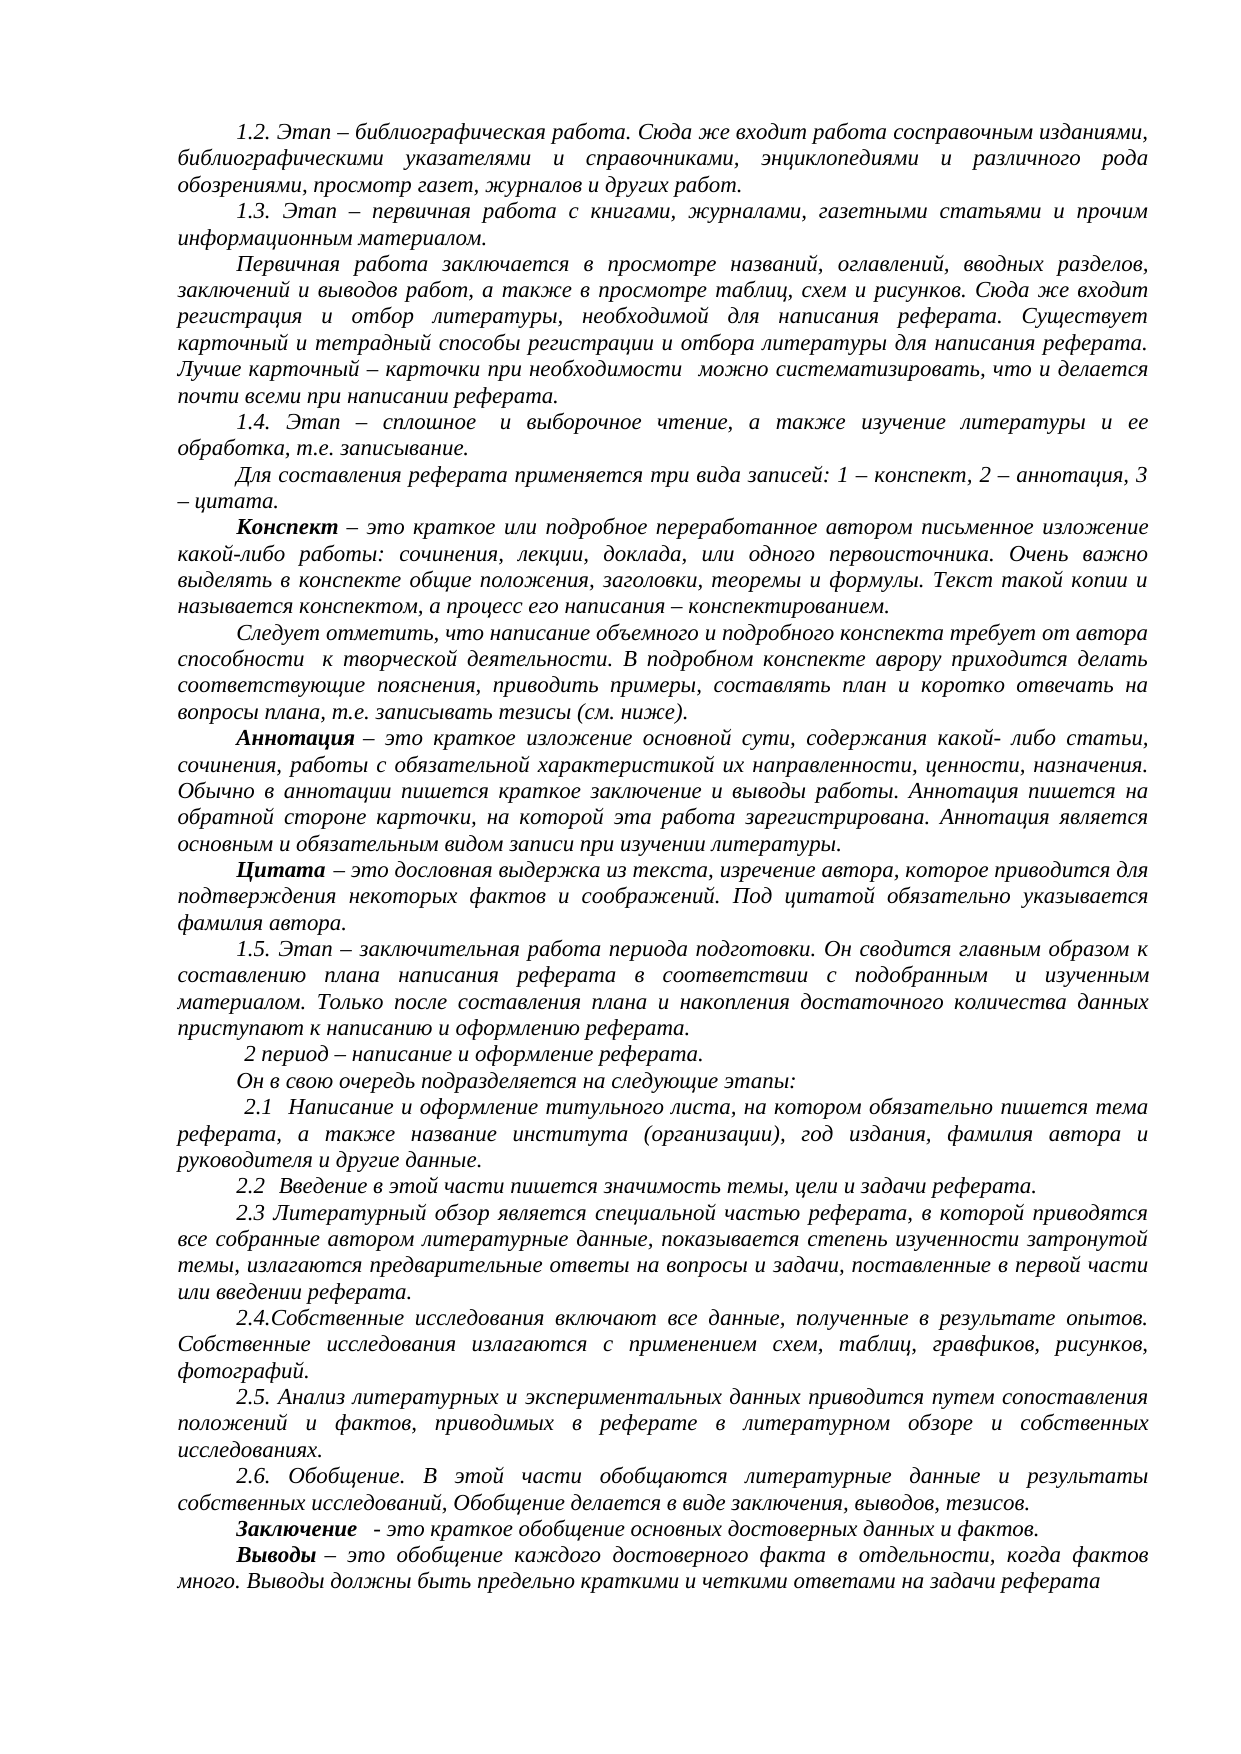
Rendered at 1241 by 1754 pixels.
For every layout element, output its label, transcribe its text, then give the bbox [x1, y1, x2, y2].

text 2.6. Обобщение. В этой части обобщаются литературные данные и результаты собственных исследований, Обобщение делается в виде заключения, выводов, тезисов. [177, 1462, 1152, 1515]
text Выводы – это обобщение каждого достоверного факта в отдельности, когда фактов много. Выводы должны быть предельно краткими и четкими ответами на задачи реферата [177, 1541, 1152, 1594]
text Первичная работа заключается в просмотре названий, оглавлений, вводных разделов, заключений и выводов работ, а также в просмотре таблиц, схем и рисунков. Сюда же входит регистрация и отбор литературы, необходимой для написания реферата. Существует карточный и тетрадный способы регистрации и отбора литературы для написания реферата. Лучше карточный – карточки при необходимости можно систематизировать, что и делается почти всеми при написании реферата. [177, 250, 1152, 408]
text 2.2 Введение в этой части пишется значимость темы, цели и задачи реферата. [177, 1172, 1152, 1199]
text 1.3. Этап – первичная работа с книгами, журналами, газетными статьями и прочим информационным материалом. [177, 197, 1152, 250]
text Он в свою очередь подразделяется на следующие этапы: [177, 1067, 1152, 1093]
text 2.5. Анализ литературных и экспериментальных данных приводится путем сопоставления положений и фактов, приводимых в реферате в литературном обзоре и собственных исследованиях. [177, 1383, 1152, 1462]
text Для составления реферата применяется три вида записей: 1 – конспект, 2 – аннотация, 3 – цитата. [177, 461, 1152, 513]
text 1.2. Этап – библиографическая работа. Сюда же входит работа сосправочным изданиями, библиографическими указателями и справочниками, энциклопедиями и различного рода обозрениями, просмотр газет, журналов и других работ. [177, 118, 1152, 197]
text Конспект – это краткое или подробное переработанное автором письменное изложение какой-либо работы: сочинения, лекции, доклада, или одного первоисточника. Очень важно выделять в конспекте общие положения, заголовки, теоремы и формулы. Текст такой копии и называется конспектом, а процесс его написания – конспектированием. [177, 513, 1152, 619]
text Аннотация – это краткое изложение основной сути, содержания какой- либо статьи, сочинения, работы с обязательной характеристикой их направленности, ценности, назначения. Обычно в аннотации пишется краткое заключение и выводы работы. Аннотация пишется на обратной стороне карточки, на которой эта работа зарегистрирована. Аннотация является основным и обязательным видом записи при изучении литературы. [177, 724, 1152, 856]
text Цитата – это дословная выдержка из текста, изречение автора, которое приводится для подтверждения некоторых фактов и соображений. Под цитатой обязательно указывается фамилия автора. [177, 856, 1152, 935]
text 1.5. Этап – заключительная работа периода подготовки. Он сводится главным образом к составлению плана написания реферата в соответствии с подобранным и изученным материалом. Только после составления плана и накопления достаточного количества данных приступают к написанию и оформлению реферата. [177, 935, 1152, 1041]
text 2.4.Собственные исследования включают все данные, полученные в результате опытов. Собственные исследования излагаются с применением схем, таблиц, гравфиков, рисунков, фотографий. [177, 1304, 1152, 1383]
text Следует отметить, что написание объемного и подробного конспекта требует от автора способности к творческой деятельности. В подробном конспекте аврору приходится делать соответствующие пояснения, приводить примеры, составлять план и коротко отвечать на вопросы плана, т.е. записывать тезисы (см. ниже). [177, 619, 1152, 724]
text 2.3 Литературный обзор является специальной частью реферата, в которой приводятся все собранные автором литературные данные, показывается степень изученности затронутой темы, излагаются предварительные ответы на вопросы и задачи, поставленные в первой части или введении реферата. [177, 1199, 1152, 1304]
text Заключение - это краткое обобщение основных достоверных данных и фактов. [177, 1515, 1152, 1541]
text 2 период – написание и оформление реферата. [177, 1041, 1152, 1067]
text 2.1 Написание и оформление титульного листа, на котором обязательно пишется тема реферата, а также название института (организации), год издания, фамилия автора и руководителя и другие данные. [177, 1093, 1152, 1172]
text 1.4. Этап – сплошное и выборочное чтение, а также изучение литературы и ее обработка, т.е. записывание. [177, 408, 1152, 461]
